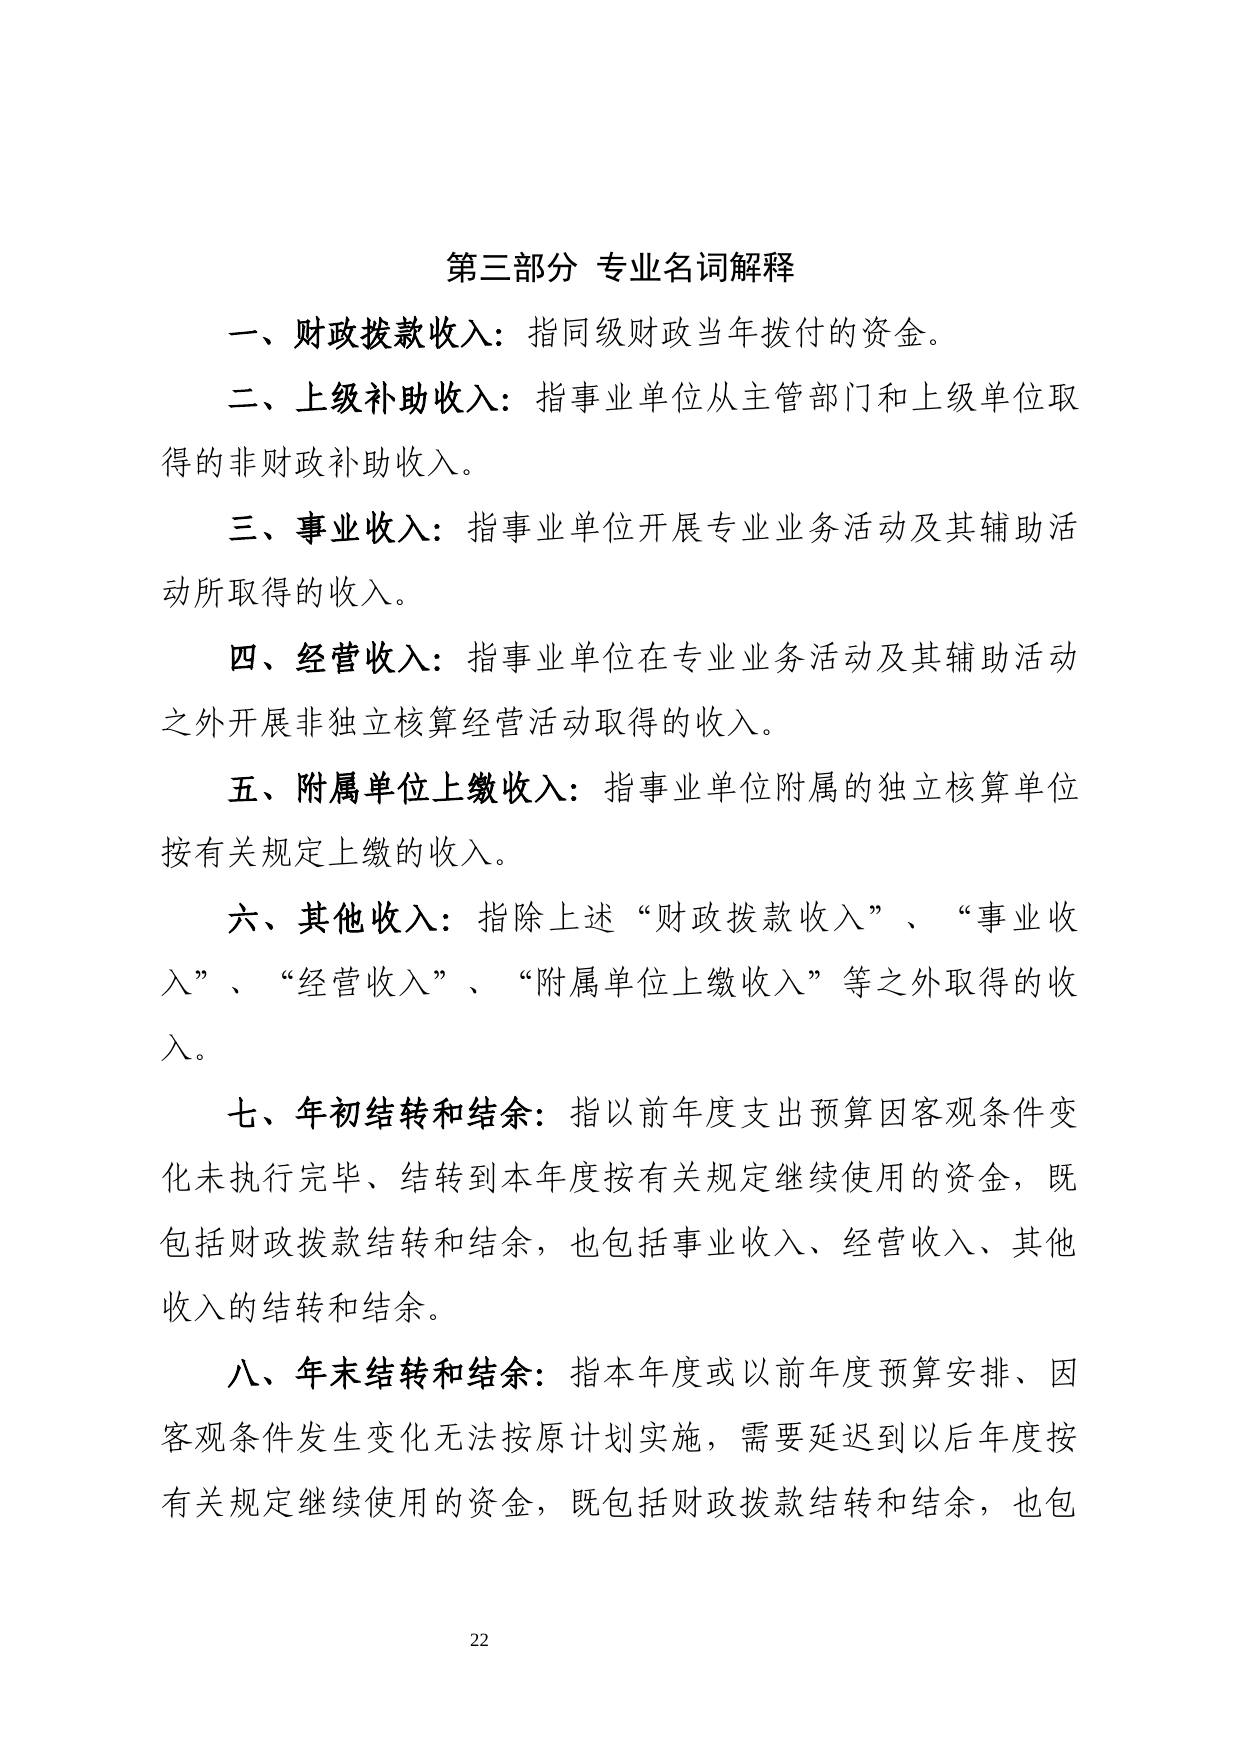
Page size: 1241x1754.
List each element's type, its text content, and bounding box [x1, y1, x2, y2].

text 一、财政拨款收入：指同级财政当年拨付的资金。 [159, 298, 1081, 363]
text 二、上级补助收入：指事业单位从主管部门和上级单位取得的非财政补助收入。 [159, 363, 1081, 493]
text 五、附属单位上缴收入：指事业单位附属的独立核算单位按有关规定上缴的收入。 [159, 753, 1081, 883]
text 三、事业收入：指事业单位开展专业业务活动及其辅助活动所取得的收入。 [159, 493, 1081, 623]
text 第三部分 专业名词解释 [159, 233, 1081, 298]
text 四、经营收入：指事业单位在专业业务活动及其辅助活动之外开展非独立核算经营活动取得的收入。 [159, 623, 1081, 753]
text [159, 1338, 1081, 1533]
text 六、其他收入：指除上述“财政拨款收入”、“事业收入”、“经营收入”、“附属单位上缴收入”等之外取得的收入。 [159, 883, 1081, 1078]
text 七、年初结转和结余：指以前年度支出预算因客观条件变化未执行完毕、结转到本年度按有关规定继续使用的资金，既包括财政拨款结转和结余，也包括事业收入、经营收入、其他收入的结转和结余。 [159, 1078, 1081, 1338]
